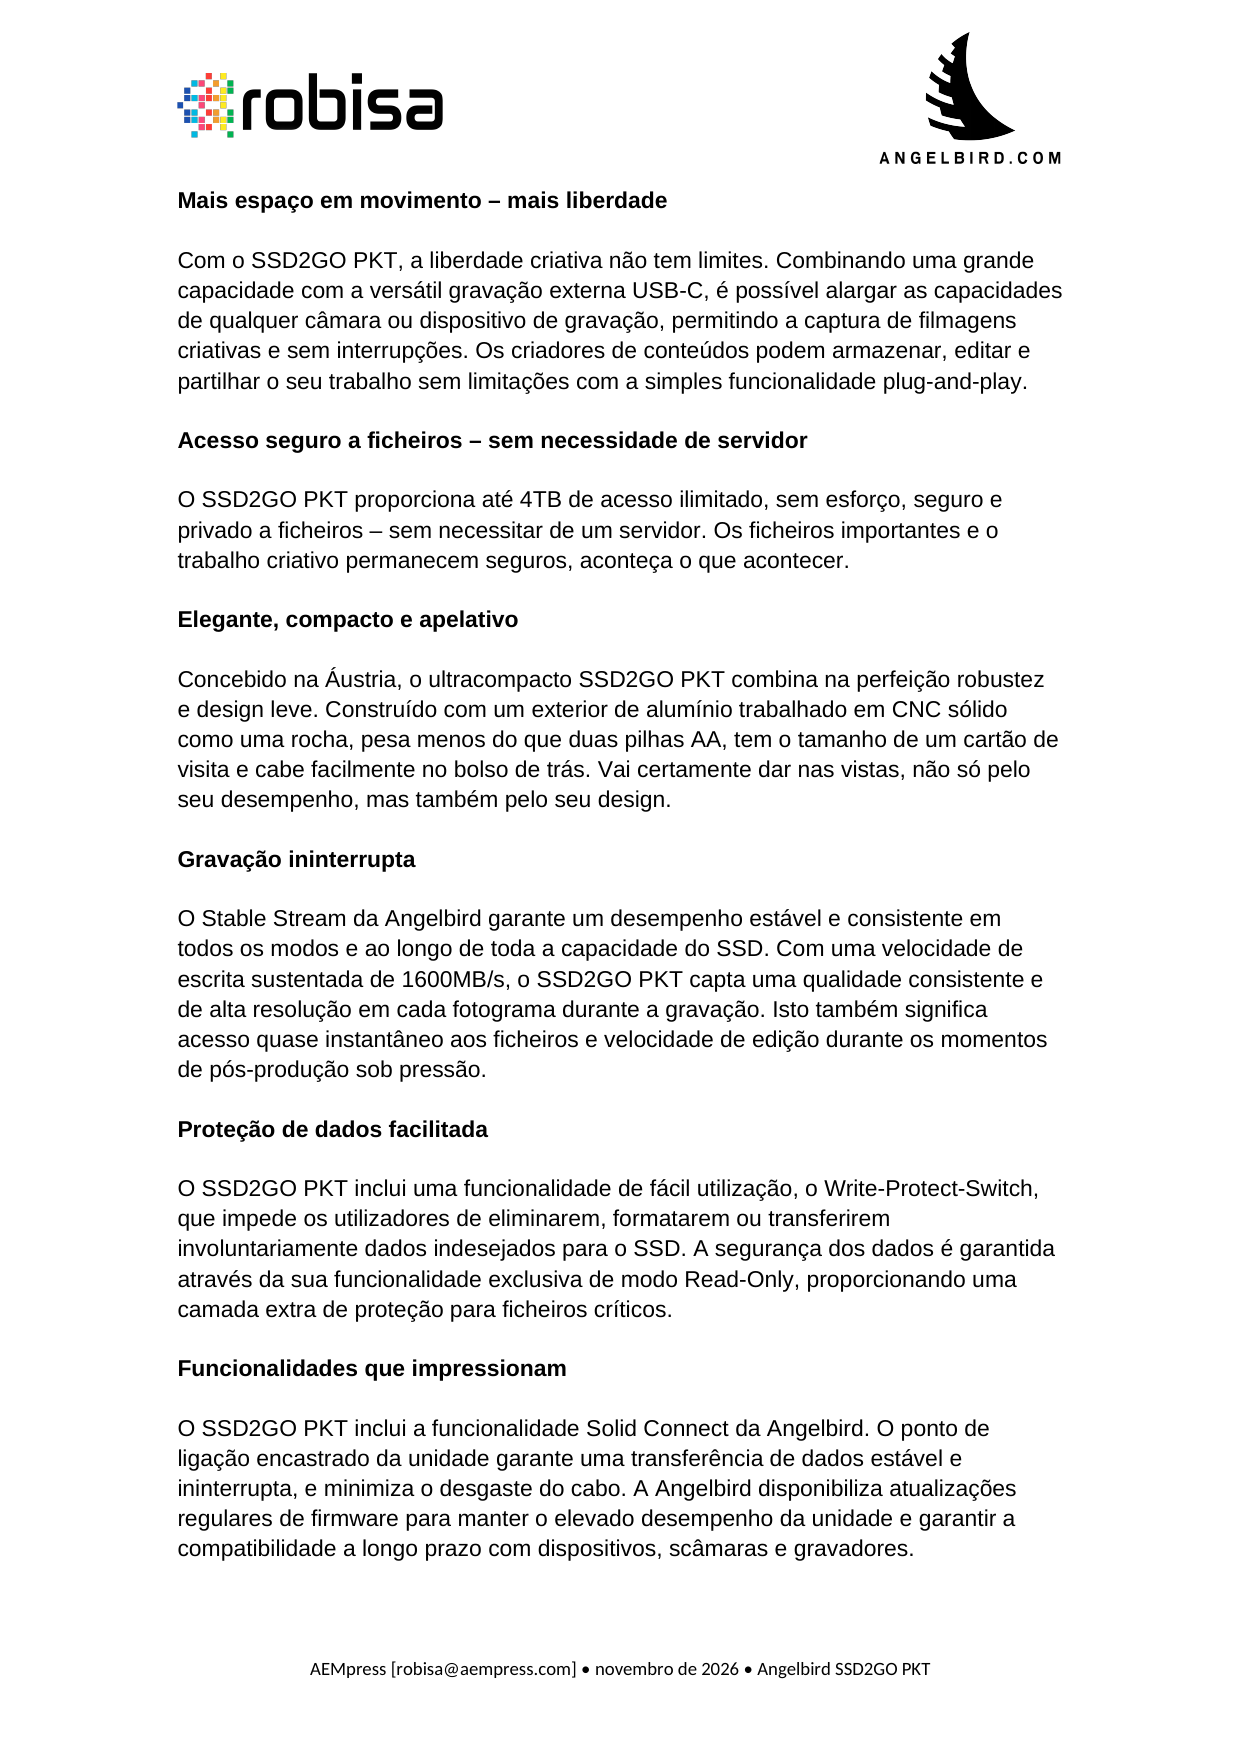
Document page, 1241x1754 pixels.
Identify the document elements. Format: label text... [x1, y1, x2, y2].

text Com o SSD2GO PKT, a liberdade criativa não tem limites. Combinando uma grande capacidade com a versátil gravação externa USB-C, é possível alargar as capacidades de qualquer câmara ou dispositivo de gravação, permitindo a captura de filmagens criativas e sem interrupções. Os criadores de conteúdos podem armazenar, editar e partilhar o seu trabalho sem limitações com a simples funcionalidade plug-and-play. [177, 247, 1063, 394]
text Mais espaço em movimento – mais liberdade [177, 187, 1063, 214]
text Funcionalidades que impressionam [177, 1355, 1063, 1382]
text Acesso seguro a ficheiros – sem necessidade de servidor [177, 427, 1063, 453]
text O SSD2GO PKT proporciona até 4TB de acesso ilimitado, sem esforço, seguro e privado a ficheiros – sem necessitar de um servidor. Os ficheiros importantes e o trabalho criativo permanecem seguros, aconteça o que acontecer. [177, 486, 1063, 573]
text Concebido na Áustria, o ultracompacto SSD2GO PKT combina na perfeição robustez e design leve. Construído com um exterior de alumínio trabalhado em CNC sólido como uma rocha, pesa menos do que duas pilhas AA, tem o tamanho de um cartão de visita e cabe facilmente no bolso de trás. Vai certamente dar nas vistas, não só pelo seu desempenho, mas também pelo seu design. [177, 666, 1063, 813]
picture [877, 150, 1063, 166]
text Proteção de dados facilitada [177, 1116, 1063, 1142]
text Gravação ininterrupta [177, 846, 1063, 872]
picture [923, 29, 1018, 144]
text O SSD2GO PKT inclui uma funcionalidade de fácil utilização, o Write-Protect-Switch, que impede os utilizadores de eliminarem, formatarem ou transferirem involuntariamente dados indesejados para o SSD. A segurança dos dados é garantida através da sua funcionalidade exclusiva de modo Read-Only, proporcionando uma camada extra de proteção para ficheiros críticos. [177, 1175, 1063, 1322]
text O SSD2GO PKT inclui a funcionalidade Solid Connect da Angelbird. O ponto de ligação encastrado da unidade garante uma transferência de dados estável e ininterrupta, e minimiza o desgaste do cabo. A Angelbird disponibiliza atualizações regulares de firmware para manter o elevado desempenho da unidade e garantir a compatibilidade a longo prazo com dispositivos, scâmaras e gravadores. [177, 1414, 1063, 1562]
text O Stable Stream da Angelbird garante um desempenho estável e consistente em todos os modos e ao longo de toda a capacidade do SSD. Com uma velocidade de escrita sustentada de 1600MB/s, o SSD2GO PKT capta uma qualidade consistente e de alta resolução em cada fotograma durante a gravação. Isto também significa acesso quase instantâneo aos ficheiros e velocidade de edição durante os momentos de pós-produção sob pressão. [177, 905, 1063, 1083]
text Elegante, compacto e apelativo [177, 606, 1063, 633]
picture [177, 73, 443, 160]
